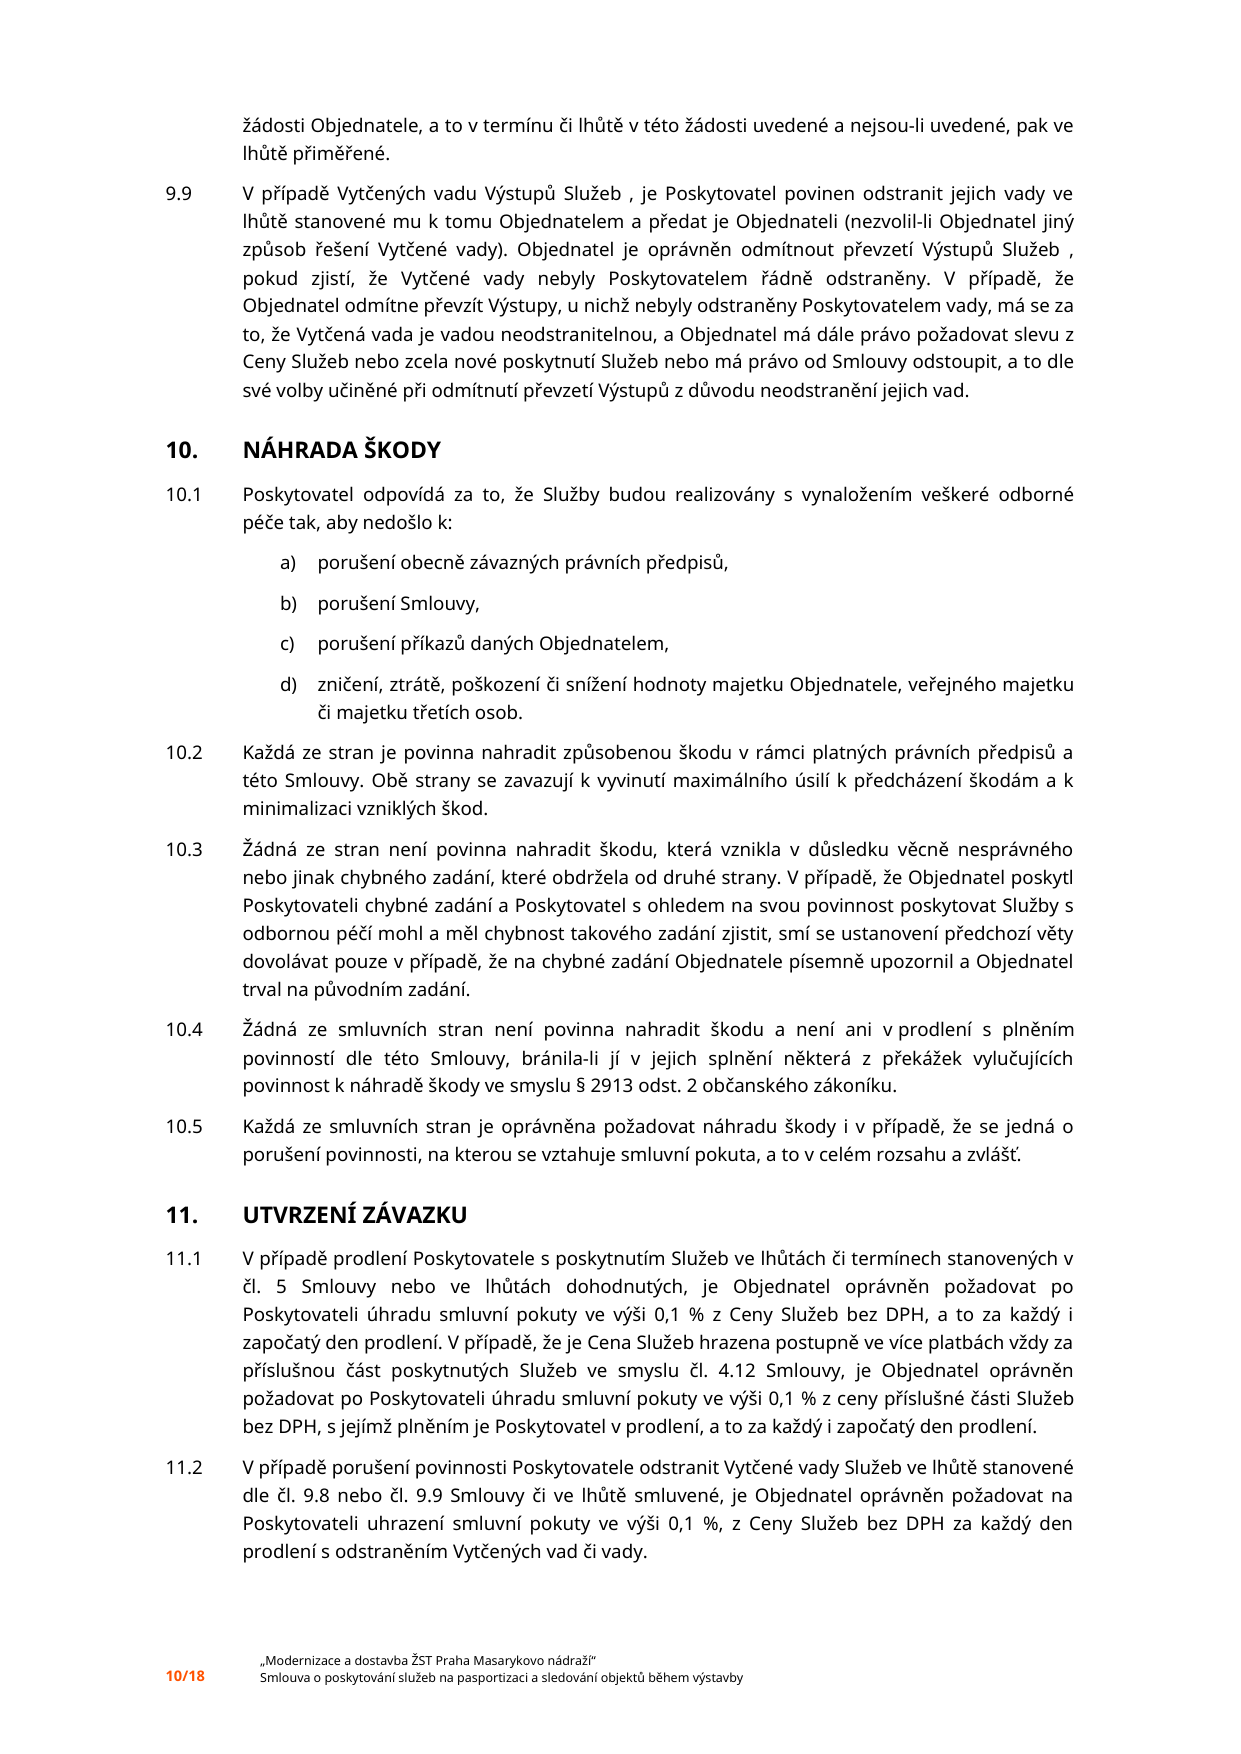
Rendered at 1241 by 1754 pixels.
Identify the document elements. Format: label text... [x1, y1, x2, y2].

text V případě Vytčených vadu Výstupů Služeb , je Poskytovatel povinen odstranit jejich vady ve lhůtě stanovené mu k tomu Objednatelem a předat je Objednateli (nezvolil-li Objednatel jiný způsob řešení Vytčené vady). Objednatel je oprávněn odmítnout převzetí Výstupů Služeb , pokud zjistí, že Vytčené vady nebyly Poskytovatelem řádně odstraněny. V případě, že Objednatel odmítne převzít Výstupy, u nichž nebyly odstraněny Poskytovatelem vady, má se za to, že Vytčená vada je vadou neodstranitelnou, a Objednatel má dále právo požadovat slevu z Ceny Služeb nebo zcela nové poskytnutí Služeb nebo má právo od Smlouvy odstoupit, a to dle své volby učiněné při odmítnutí převzetí Výstupů z důvodu neodstranění jejich vad. [165, 181, 1075, 402]
list porušení Smlouvy, [280, 590, 1075, 616]
text Žádná ze smluvních stran není povinna nahradit škodu a není ani v prodlení s plněním povinností dle této Smlouvy, bránila-li jí v jejich splnění některá z překážek vylučujících povinnost k náhradě škody ve smyslu § 2913 odst. 2 občanského zákoníku. [165, 1017, 1075, 1098]
text NÁHRADA ŠKODY [165, 434, 1075, 465]
text Každá ze stran je povinna nahradit způsobenou škodu v rámci platných právních předpisů a této Smlouvy. Obě strany se zavazují k vyvinutí maximálního úsilí k předcházení škodám a k minimalizaci vzniklých škod. [165, 739, 1075, 821]
text Žádná ze stran není povinna nahradit škodu, která vznikla v důsledku věcně nesprávného nebo jinak chybného zadání, které obdržela od druhé strany. V případě, že Objednatel poskytl Poskytovateli chybné zadání a Poskytovatel s ohledem na svou povinnost poskytovat Služby s odbornou péčí mohl a měl chybnost takového zadání zjistit, smí se ustanovení předchozí věty dovolávat pouze v případě, že na chybné zadání Objednatele písemně upozornil a Objednatel trval na původním zadání. [165, 836, 1075, 1002]
text V případě prodlení Poskytovatele s poskytnutím Služeb ve lhůtách či termínech stanovených v čl. 5 Smlouvy nebo ve lhůtách dohodnutých, je Objednatel oprávněn požadovat po Poskytovateli úhradu smluvní pokuty ve výši 0,1 % z Ceny Služeb bez DPH, a to za každý i započatý den prodlení. V případě, že je Cena Služeb hrazena postupně ve více platbách vždy za příslušnou část poskytnutých Služeb ve smyslu čl. 4.12 Smlouvy, je Objednatel oprávněn požadovat po Poskytovateli úhradu smluvní pokuty ve výši 0,1 % z ceny příslušné části Služeb bez DPH, s jejímž plněním je Poskytovatel v prodlení, a to za každý i započatý den prodlení. [165, 1245, 1075, 1439]
text V případě porušení povinnosti Poskytovatele odstranit Vytčené vady Služeb ve lhůtě stanovené dle čl. 9.8 nebo čl. 9.9 Smlouvy či ve lhůtě smluvené, je Objednatel oprávněn požadovat na Poskytovateli uhrazení smluvní pokuty ve výši 0,1 %, z Ceny Služeb bez DPH za každý den prodlení s odstraněním Vytčených vad či vady. [165, 1454, 1075, 1564]
text UTVRZENÍ ZÁVAZKU [165, 1198, 1075, 1230]
list porušení příkazů daných Objednatelem, [280, 631, 1075, 656]
text Poskytovatel odpovídá za to, že Služby budou realizovány s vynaložením veškeré odborné péče tak, aby nedošlo k: [165, 481, 1075, 534]
list porušení obecně závazných právních předpisů, [280, 549, 1075, 575]
text Každá ze smluvních stran je oprávněna požadovat náhradu škody i v případě, že se jedná o porušení povinnosti, na kterou se vztahuje smluvní pokuta, a to v celém rozsahu a zvlášť. [165, 1113, 1075, 1167]
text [165, 112, 1075, 166]
list zničení, ztrátě, poškození či snížení hodnoty majetku Objednatele, veřejného majetku či majetku třetích osob. [280, 671, 1075, 724]
